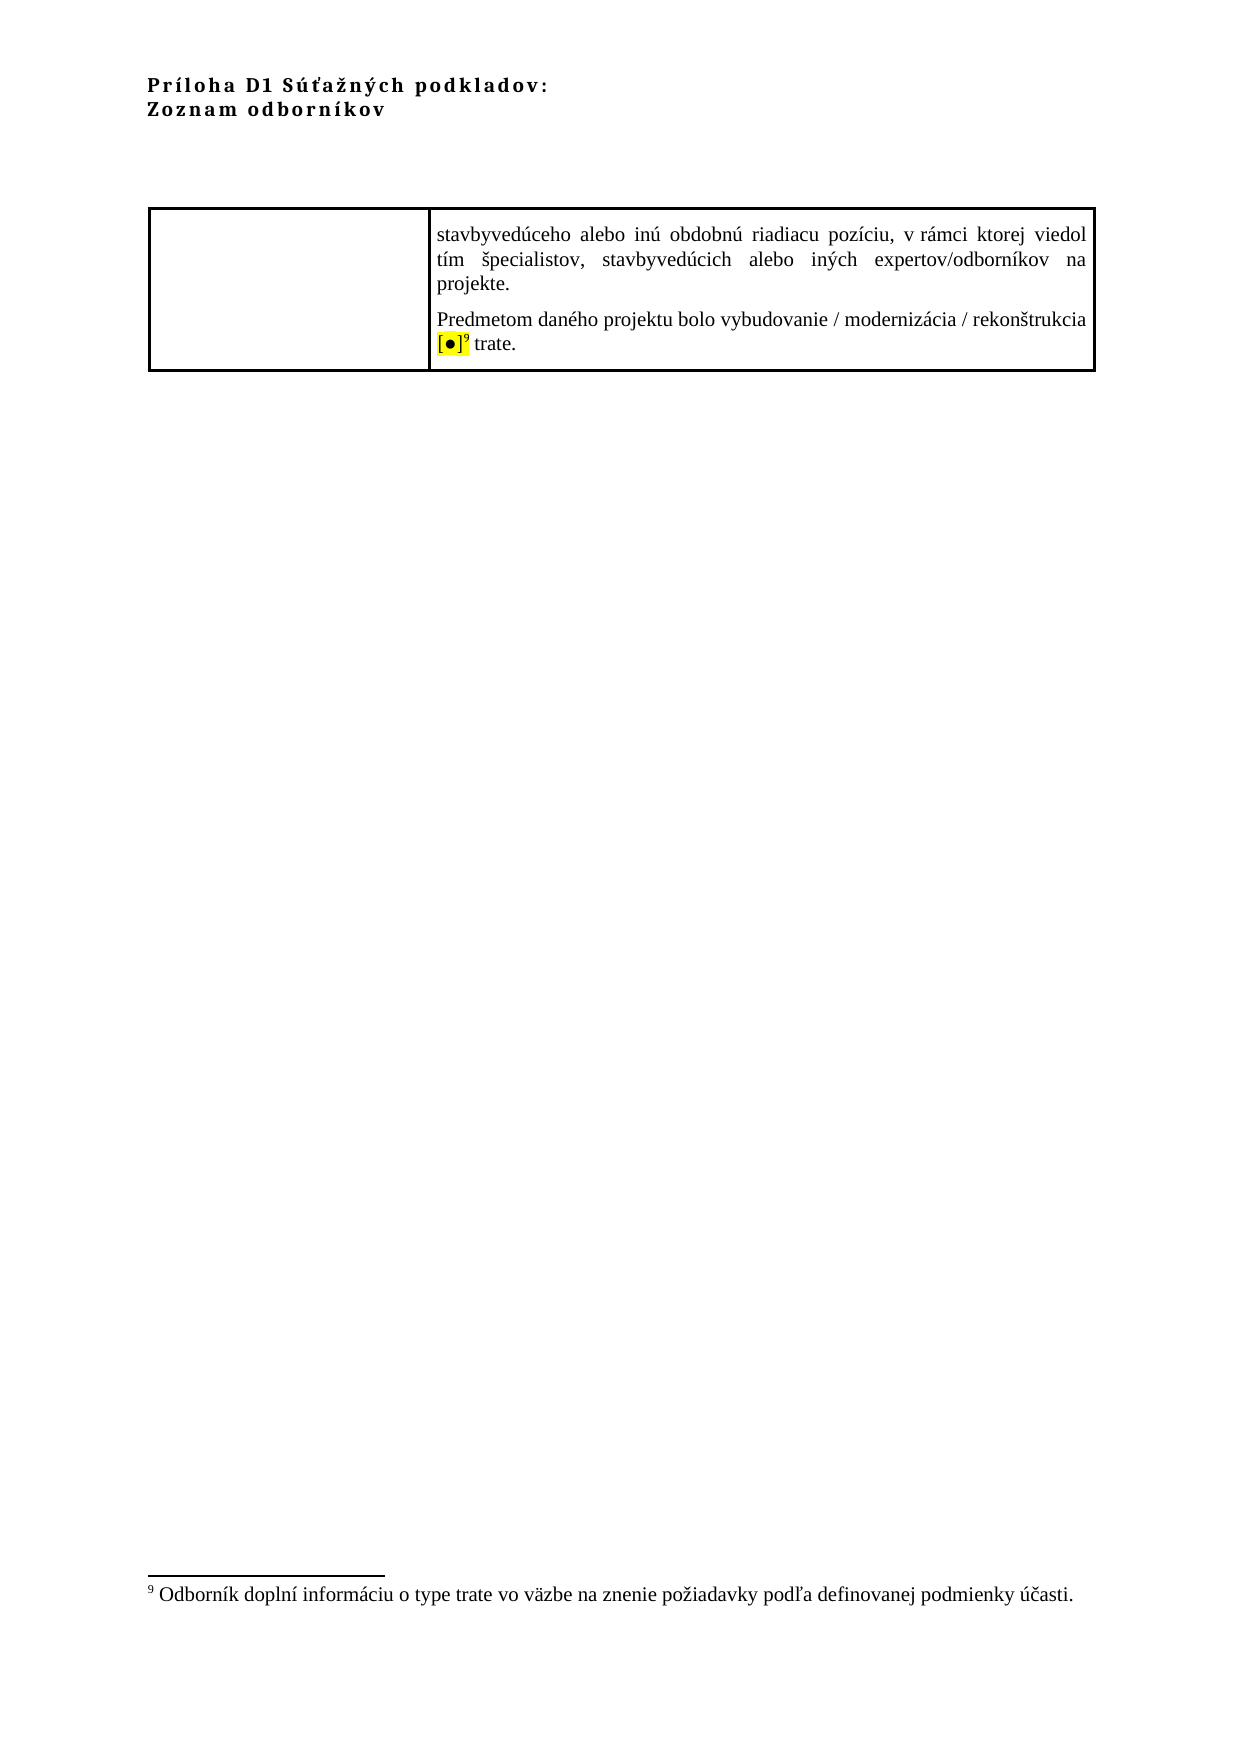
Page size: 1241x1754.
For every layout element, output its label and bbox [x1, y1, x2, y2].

table_cell [431, 210, 1093, 368]
table_cell [151, 210, 428, 368]
